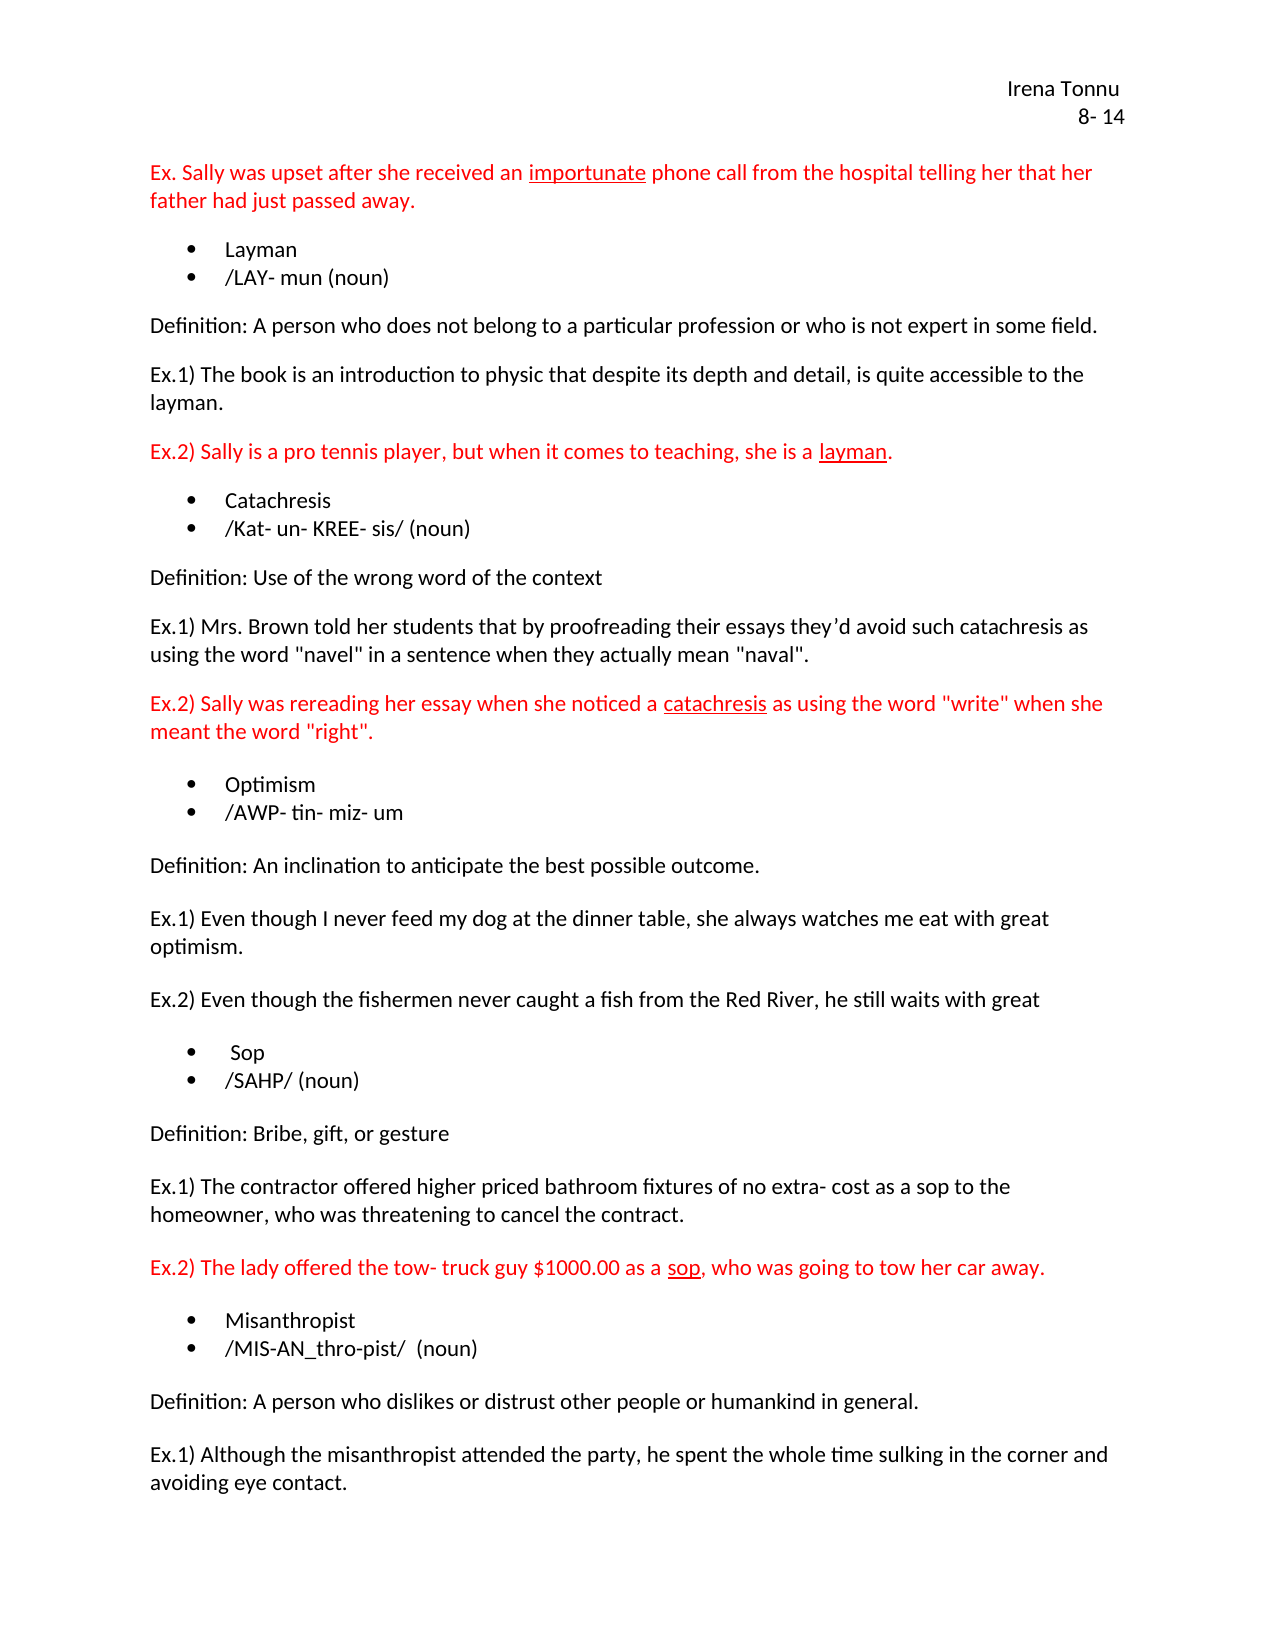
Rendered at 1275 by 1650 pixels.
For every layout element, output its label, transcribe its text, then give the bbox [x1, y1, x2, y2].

text Ex.1) Although the misanthropist attended the party, he spent the whole time sulking in the corner and avoiding eye contact. [150, 1440, 1125, 1496]
text Ex.1) Even though I never feed my dog at the dinner table, she always watches me eat with great optimism. [150, 904, 1125, 960]
text Ex.2) Sally was rereading her essay when she noticed a catachresis as using the word "write" when she meant the word "right". [150, 689, 1125, 745]
text Definition: Bribe, gift, or gesture [150, 1119, 1125, 1147]
list /AWP- tin- miz- um [187, 798, 1125, 826]
text Ex.1) The book is an introduction to physic that despite its depth and detail, is quite accessible to the layman. [150, 360, 1125, 416]
text Ex.2) The lady offered the tow- truck guy $1000.00 as a sop, who was going to tow her car away. [150, 1253, 1125, 1281]
list Catachresis [187, 486, 1125, 514]
text Definition: A person who does not belong to a particular profession or who is not expert in some field. [150, 312, 1125, 339]
text Definition: A person who dislikes or distrust other people or humankind in general. [150, 1387, 1125, 1415]
list /SAHP/ (noun) [187, 1066, 1125, 1094]
text Definition: Use of the wrong word of the context [150, 563, 1125, 591]
text Ex.1) Mrs. Brown told her students that by proofreading their essays they’d avoid such catachresis as using the word "navel" in a sentence when they actually mean "naval". [150, 612, 1125, 668]
list Layman [187, 235, 1125, 263]
text Ex. Sally was upset after she received an importunate phone call from the hospital telling her that her father had just passed away. [150, 158, 1125, 214]
text Ex.1) The contractor offered higher priced bathroom fixtures of no extra- cost as a sop to the homeowner, who was threatening to cancel the contract. [150, 1172, 1125, 1228]
list Sop [187, 1038, 1125, 1066]
text Ex.2) Even though the fishermen never caught a fish from the Red River, he still waits with great [150, 985, 1125, 1013]
list /LAY- mun (noun) [187, 263, 1125, 291]
list /Kat- un- KREE- sis/ (noun) [187, 514, 1125, 542]
text Definition: An inclination to anticipate the best possible outcome. [150, 851, 1125, 879]
list Misanthropist [187, 1306, 1125, 1334]
list Optimism [187, 770, 1125, 798]
text Ex.2) Sally is a pro tennis player, but when it comes to teaching, she is a layman. [150, 437, 1125, 465]
list /MIS-AN_thro-pist/ (noun) [187, 1334, 1125, 1362]
